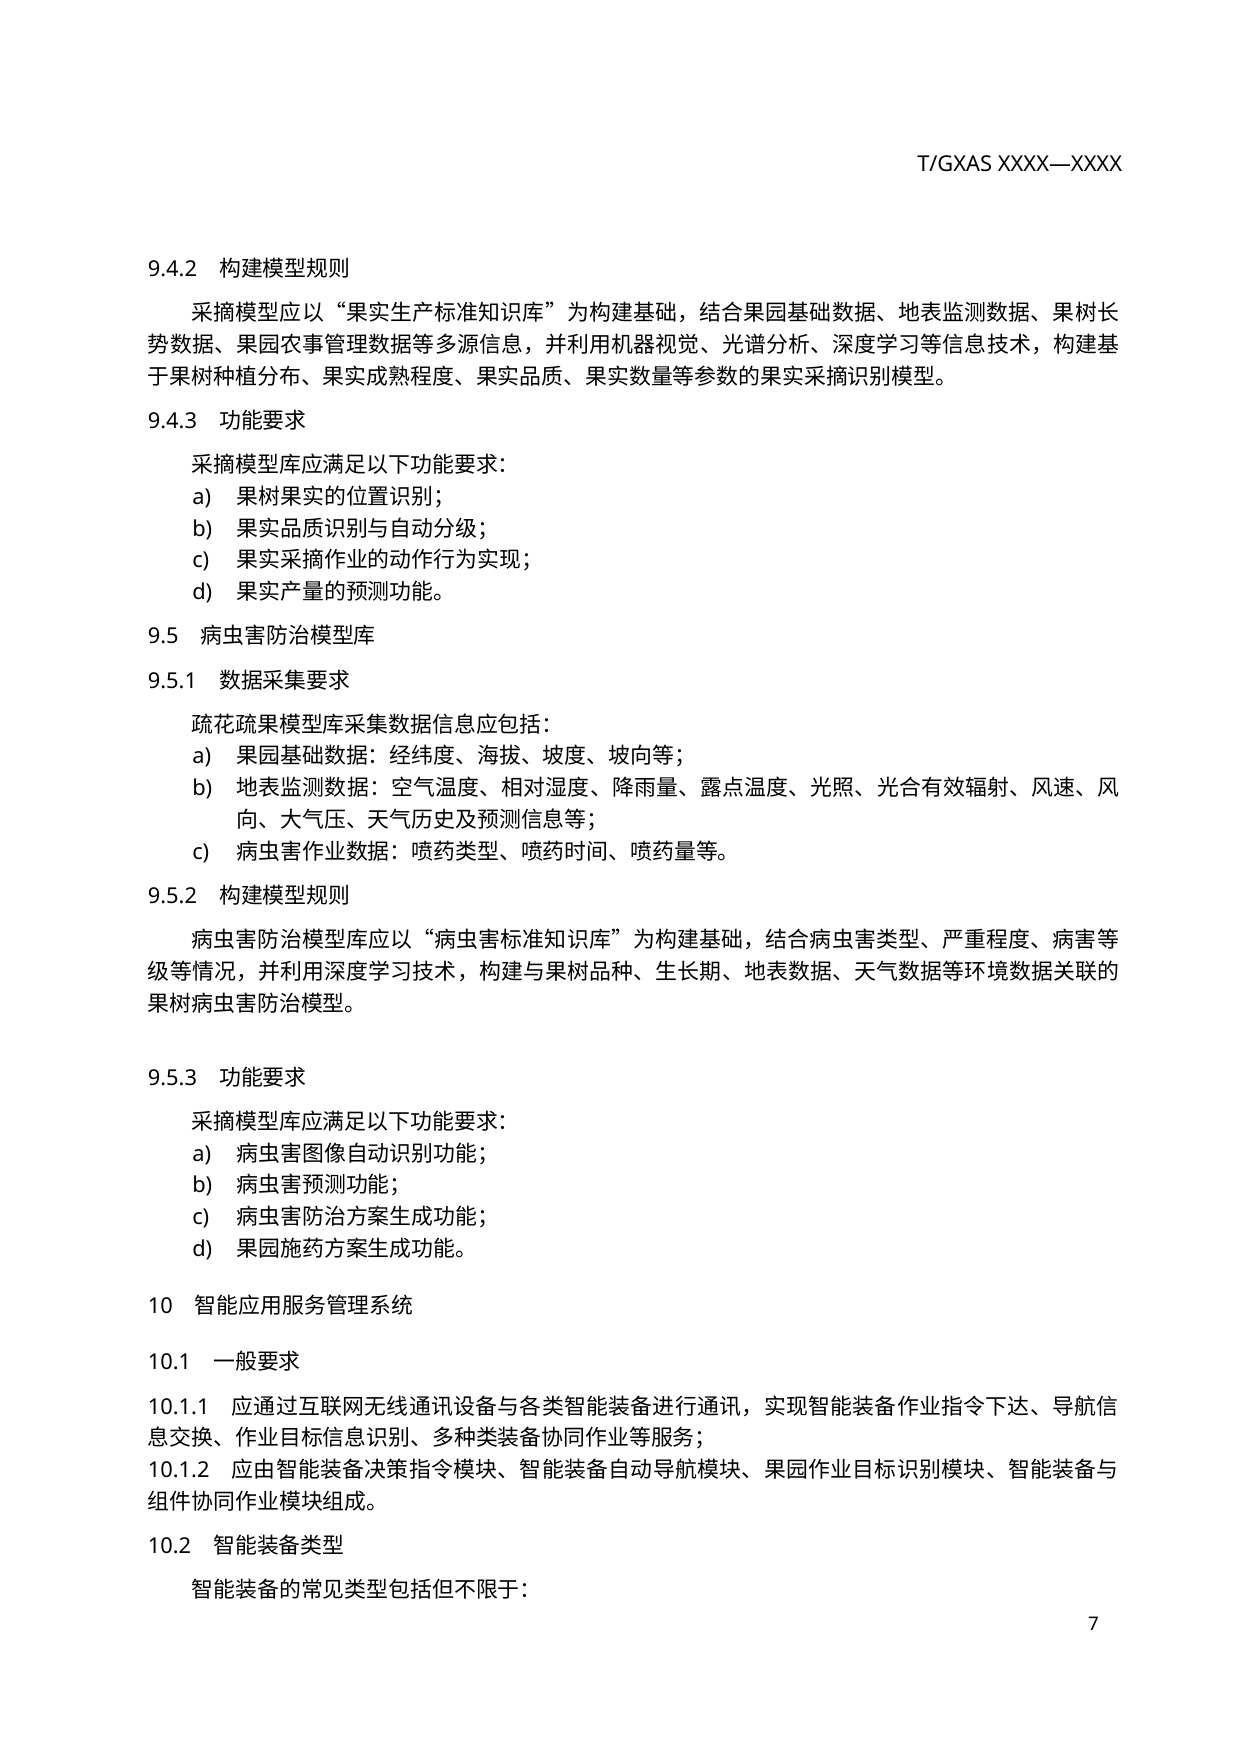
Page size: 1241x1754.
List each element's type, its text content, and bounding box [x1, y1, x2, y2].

text 构建模型规则 [148, 251, 1122, 283]
text 病虫害防治模型库 [148, 618, 1122, 650]
text 智能装备的常见类型包括但不限于： [148, 1572, 1122, 1604]
text 构建模型规则 [148, 878, 1122, 910]
text 病虫害防治模型库应以“病虫害标准知识库”为构建基础，结合病虫害类型、严重程度、病害等级等情况，并利用深度学习技术，构建与果树品种、生长期、地表数据、天气数据等环境数据关联的果树病虫害防治模型。 [148, 922, 1122, 1017]
text 疏花疏果模型库采集数据信息应包括： [148, 707, 1122, 738]
text 病虫害作业数据：喷药类型、喷药时间、喷药量等。 [192, 834, 1122, 866]
text 采摘模型应以“果实生产标准知识库”为构建基础，结合果园基础数据、地表监测数据、果树长势数据、果园农事管理数据等多源信息，并利用机器视觉、光谱分析、深度学习等信息技术，构建基于果树种植分布、果实成熟程度、果实品质、果实数量等参数的果实采摘识别模型。 [148, 295, 1122, 390]
text 功能要求 [148, 403, 1122, 434]
list 果树果实的位置识别； [192, 479, 1122, 511]
text 一般要求 [148, 1344, 1122, 1376]
text 采摘模型库应满足以下功能要求： [148, 447, 1122, 479]
list 病虫害图像自动识别功能； [192, 1136, 1122, 1167]
text 数据采集要求 [148, 663, 1122, 694]
text 采摘模型库应满足以下功能要求： [148, 1104, 1122, 1136]
text 应通过互联网无线通讯设备与各类智能装备进行通讯，实现智能装备作业指令下达、导航信息交换、作业目标信息识别、多种类装备协同作业等服务； [148, 1389, 1122, 1452]
text 病虫害防治方案生成功能； [192, 1199, 1122, 1231]
text 地表监测数据：空气温度、相对湿度、降雨量、露点温度、光照、光合有效辐射、风速、风向、大气压、天气历史及预测信息等； [192, 770, 1122, 834]
list 果园基础数据：经纬度、海拔、坡度、坡向等； [192, 738, 1122, 770]
text 病虫害预测功能； [192, 1167, 1122, 1199]
text 果实品质识别与自动分级； [192, 511, 1122, 542]
text 智能应用服务管理系统 [148, 1288, 1122, 1319]
text 功能要求 [148, 1059, 1122, 1091]
text 果园施药方案生成功能。 [192, 1231, 1122, 1263]
text 果实产量的预测功能。 [192, 574, 1122, 606]
text 果实采摘作业的动作行为实现； [192, 542, 1122, 574]
text 应由智能装备决策指令模块、智能装备自动导航模块、果园作业目标识别模块、智能装备与组件协同作业模块组成。 [148, 1452, 1122, 1516]
text 智能装备类型 [148, 1528, 1122, 1560]
